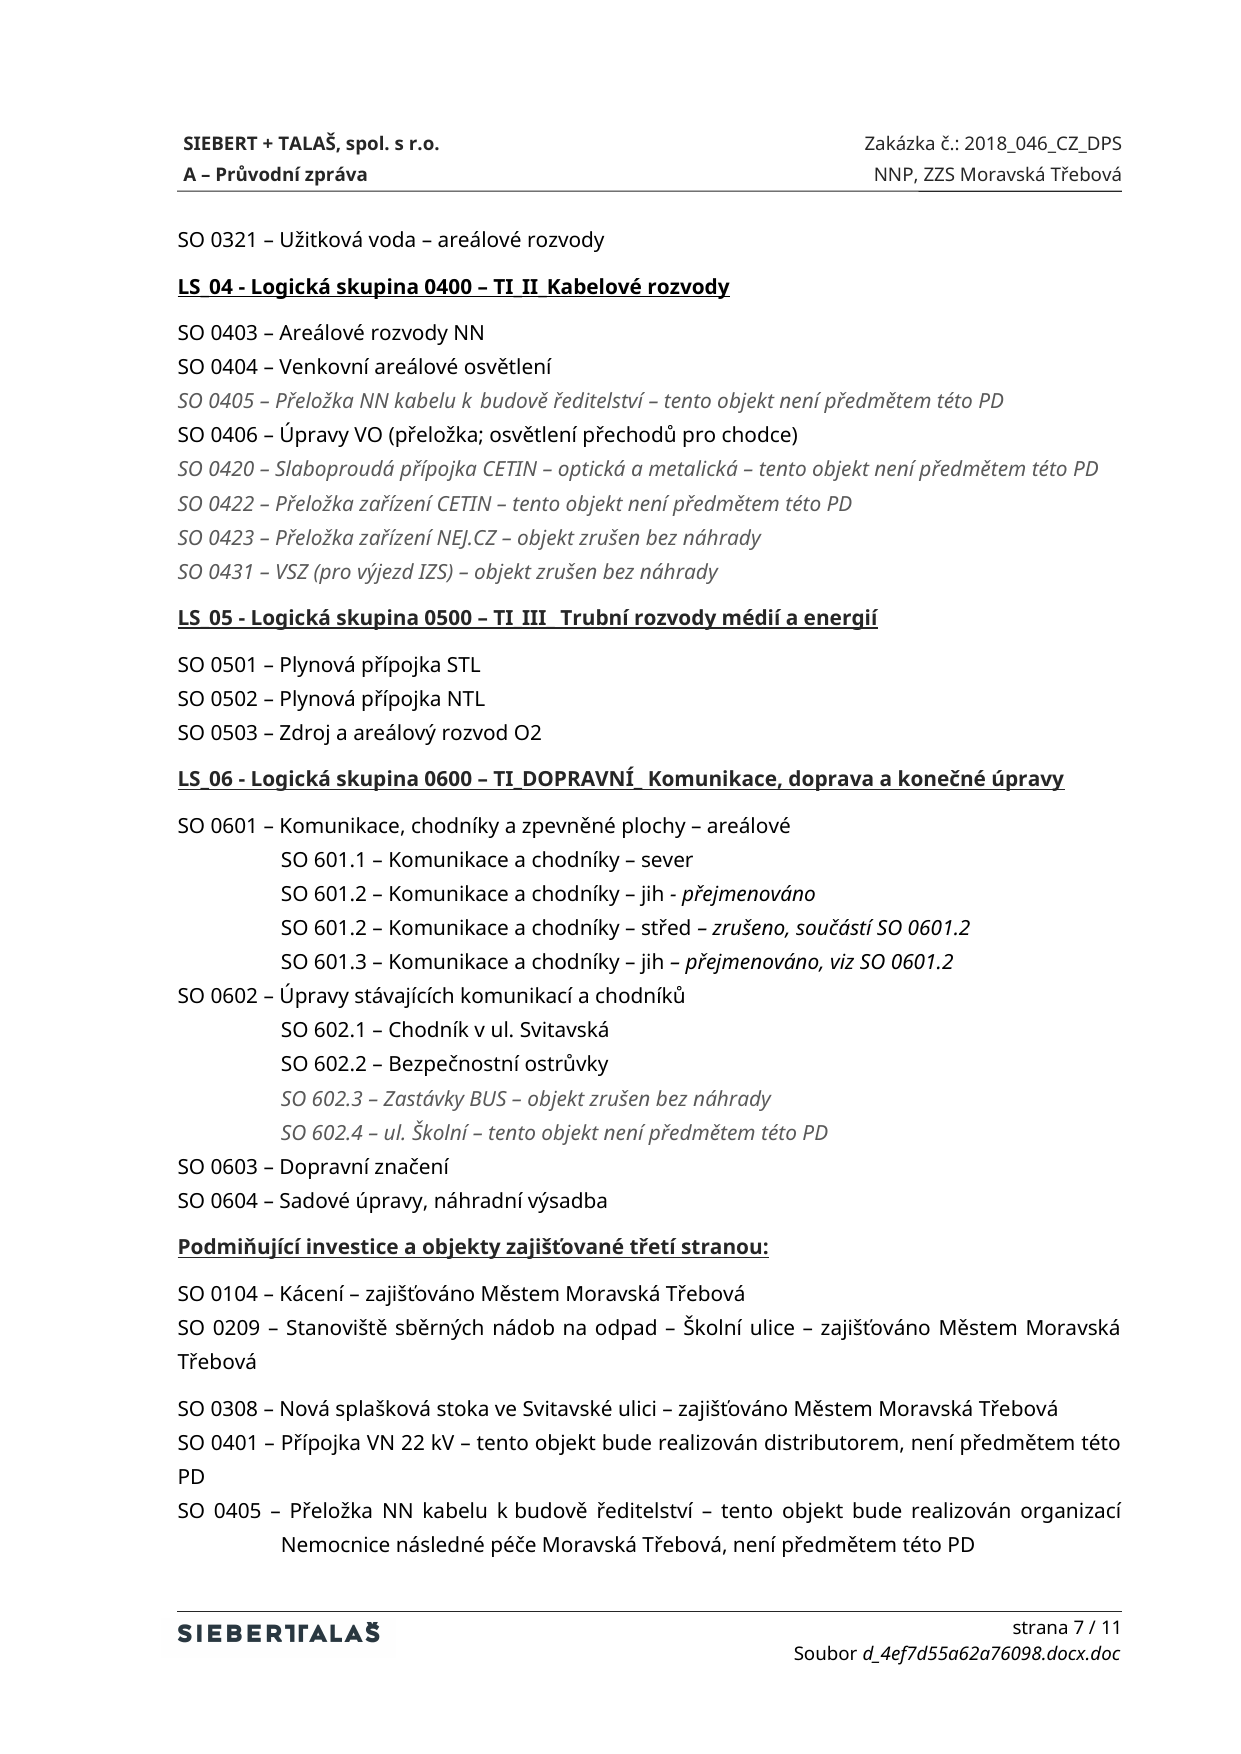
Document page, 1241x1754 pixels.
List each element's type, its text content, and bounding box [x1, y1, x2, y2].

text SO 0403 – Areálové rozvody NN [177, 318, 1122, 347]
text SO 0423 – Přeložka zařízení NEJ.CZ – objekt zrušen bez náhrady [177, 523, 1122, 551]
text SO 0431 – VSZ (pro výjezd IZS) – objekt zrušen bez náhrady [177, 557, 1122, 585]
text SO 602.4 – ul. Školní – tento objekt není předmětem této PD [281, 1118, 1122, 1146]
text SO 0602 – Úpravy stávajících komunikací a chodníků [177, 981, 1122, 1010]
text SO 0104 – Kácení – zajišťováno Městem Moravská Třebová [177, 1279, 1122, 1307]
text SO 601.3 – Komunikace a chodníky – jih – přejmenováno, viz SO 0601.2 [281, 947, 1122, 976]
text Podmiňující investice a objekty zajišťované třetí stranou: [177, 1232, 1122, 1261]
text SO 0503 – Zdroj a areálový rozvod O2 [177, 718, 1122, 746]
text SO 601.1 – Komunikace a chodníky – sever [281, 845, 1122, 874]
text SO 602.2 – Bezpečnostní ostrůvky [281, 1049, 1122, 1078]
text SO 0209 – Stanoviště sběrných nádob na odpad – Školní ulice – zajišťováno Městem Moravská Třebová [177, 1313, 1122, 1376]
text SO 601.2 – Komunikace a chodníky – jih - přejmenováno [281, 879, 1122, 908]
text LS_04 - Logická skupina 0400 – TI_II_Kabelové rozvody [177, 272, 1122, 300]
text SO 0404 – Venkovní areálové osvětlení [177, 352, 1122, 381]
text SO 0502 – Plynová přípojka NTL [177, 684, 1122, 712]
picture [160, 1618, 397, 1658]
text SO 0501 – Plynová přípojka STL [177, 650, 1122, 678]
text SO 602.3 – Zastávky BUS – objekt zrušen bez náhrady [281, 1084, 1122, 1112]
text SO 0321 – Užitková voda – areálové rozvody [177, 225, 1122, 254]
text SO 0603 – Dopravní značení [177, 1152, 1122, 1180]
text SO 0604 – Sadové úpravy, náhradní výsadba [177, 1186, 1122, 1214]
text SO 0308 – Nová splašková stoka ve Svitavské ulici – zajišťováno Městem Moravská Třebová [177, 1394, 1122, 1422]
text SO 602.1 – Chodník v ul. Svitavská [281, 1016, 1122, 1044]
text SO 0420 – Slaboproudá přípojka CETIN – optická a metalická – tento objekt není předmětem této PD [177, 454, 1122, 483]
text SO 0405 – Přeložka NN kabelu k budově ředitelství – tento objekt není předmětem této PD [177, 386, 1122, 415]
text SO 0401 – Přípojka VN 22 kV – tento objekt bude realizován distributorem, není předmětem této PD [177, 1428, 1122, 1490]
text SO 0601 – Komunikace, chodníky a zpevněné plochy – areálové [177, 811, 1122, 839]
text LS_05 - Logická skupina 0500 – TI_III_ Trubní rozvody médií a energií [177, 603, 1122, 632]
text SO 601.2 – Komunikace a chodníky – střed – zrušeno, součástí SO 0601.2 [281, 913, 1122, 942]
text SO 0422 – Přeložka zařízení CETIN – tento objekt není předmětem této PD [177, 489, 1122, 517]
text SO 0405 – Přeložka NN kabelu k budově ředitelství – tento objekt bude realizován organizací Nemocnice následné péče Moravská Třebová, není předmětem této PD [177, 1496, 1122, 1558]
text SO 0406 – Úpravy VO (přeložka; osvětlení přechodů pro chodce) [177, 421, 1122, 449]
text LS_06 - Logická skupina 0600 – TI_DOPRAVNÍ_ Komunikace, doprava a konečné úpravy [177, 764, 1122, 793]
